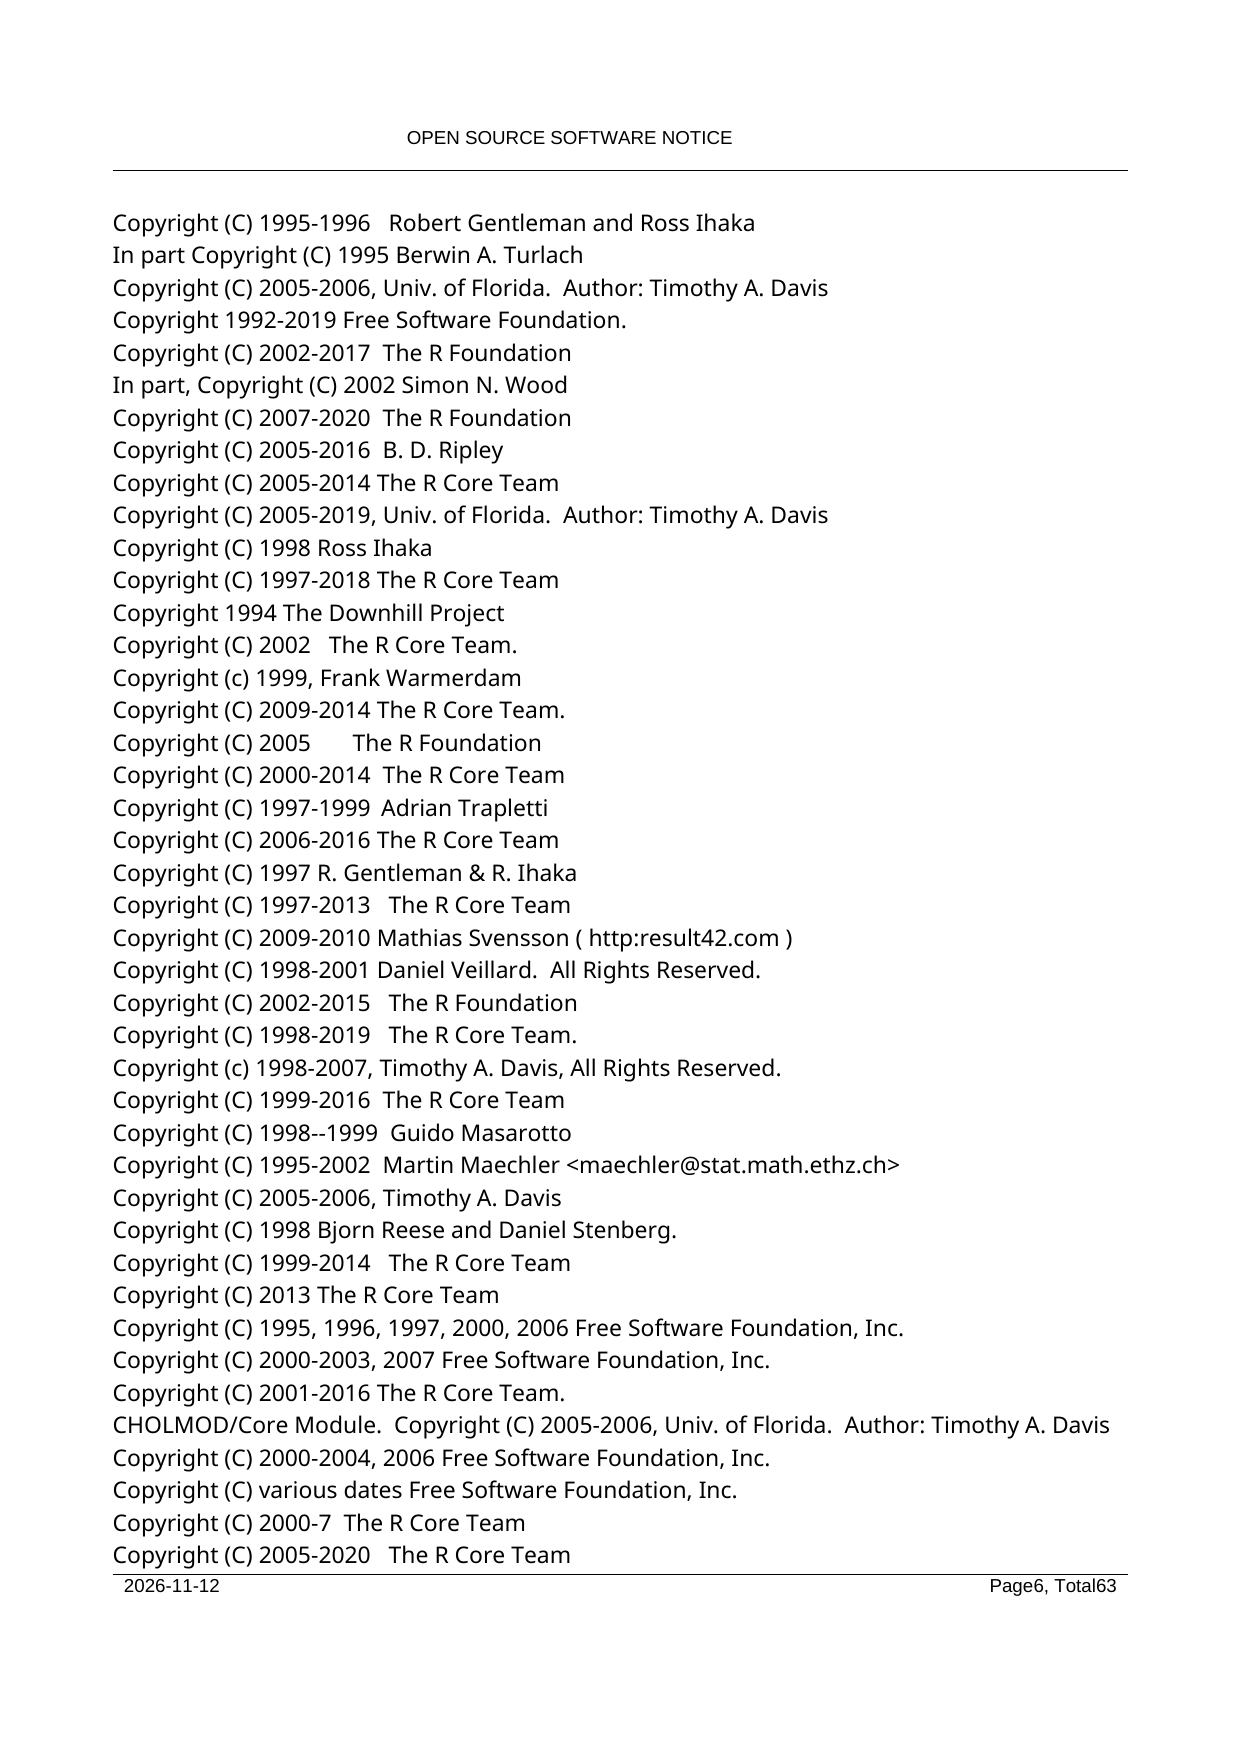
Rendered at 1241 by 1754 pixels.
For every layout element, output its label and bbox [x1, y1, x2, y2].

text [112, 206, 1128, 1571]
